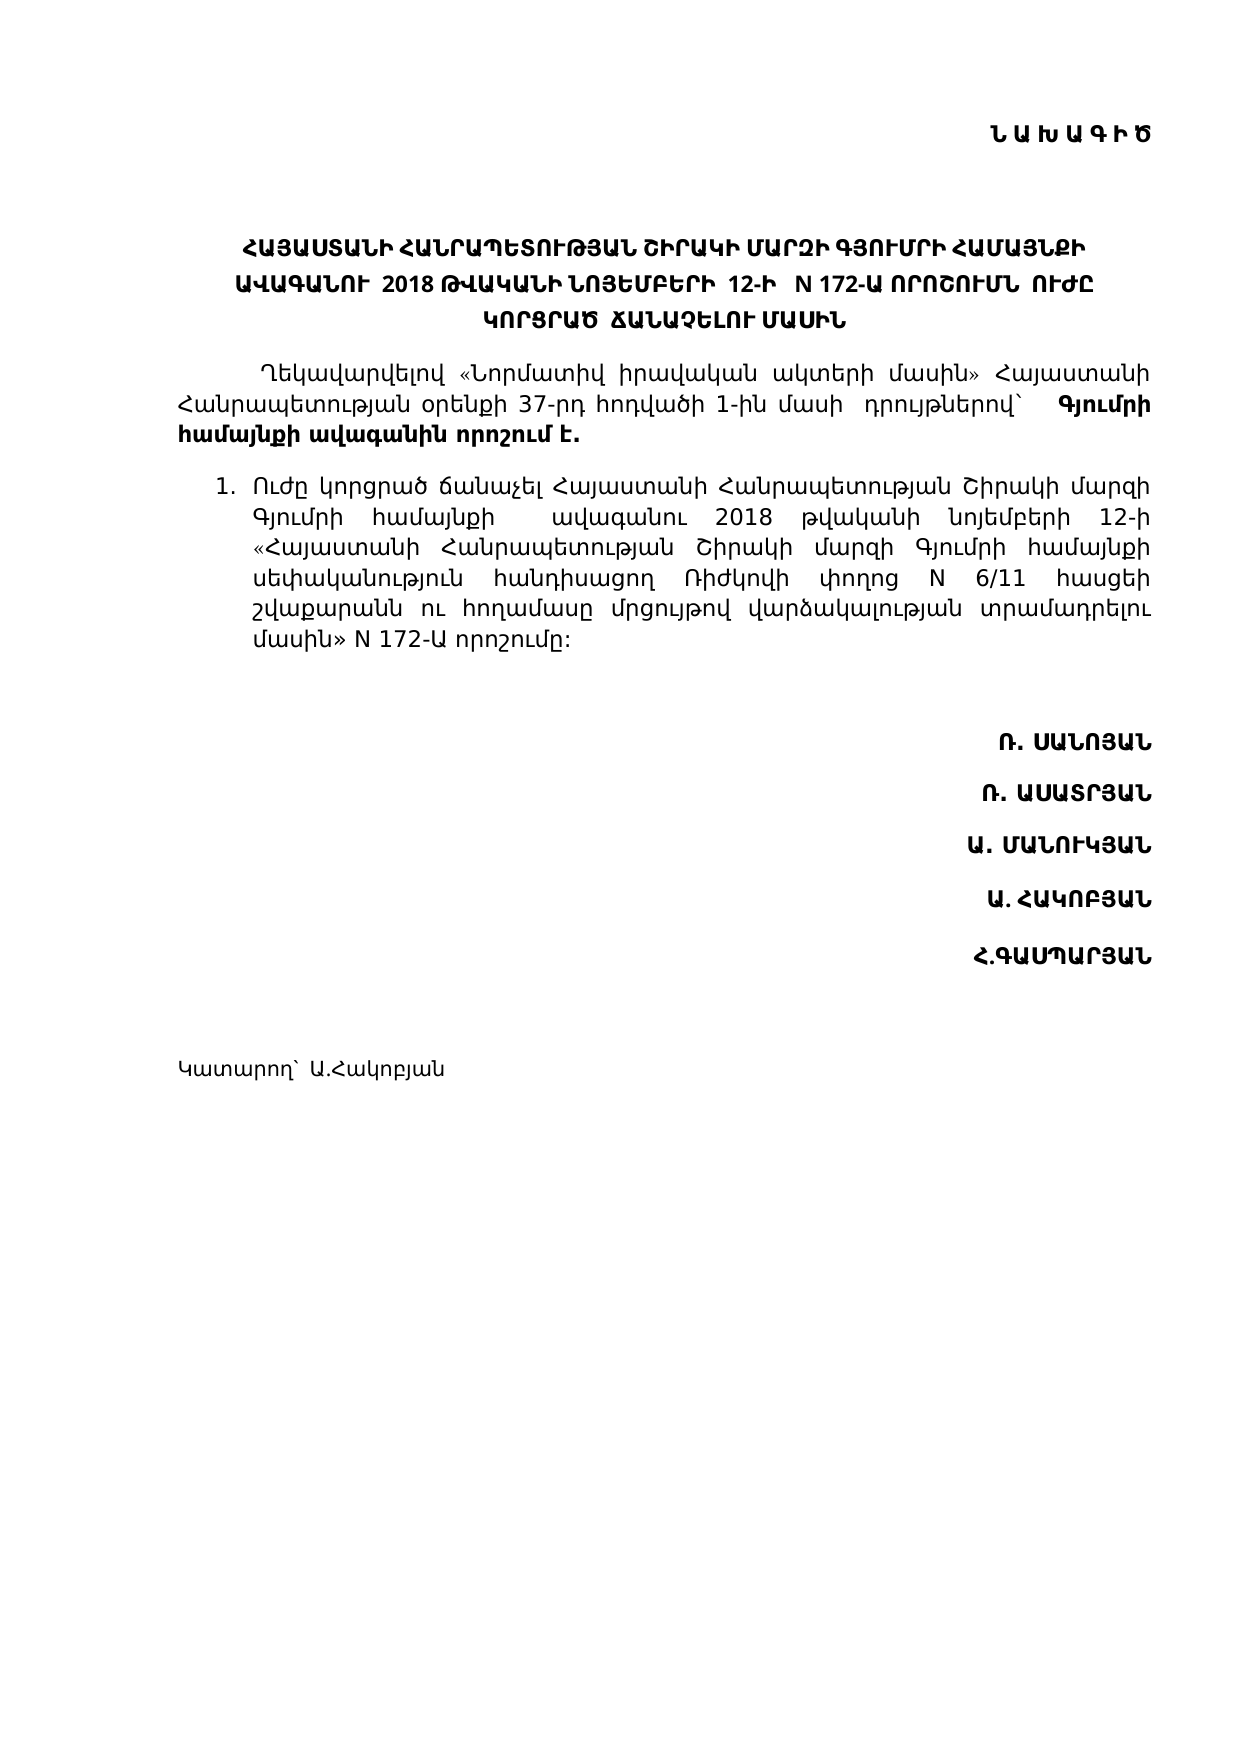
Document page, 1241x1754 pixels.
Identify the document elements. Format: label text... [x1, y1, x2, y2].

text Ռ. ՍԱՆՈՅԱՆ [177, 729, 1152, 756]
text Ն Ա Խ Ա Գ Ի Ծ [177, 118, 1152, 149]
text Ա. ՀԱԿՈԲՅԱՆ [177, 883, 1152, 915]
text Ռ. ԱՍԱՏՐՅԱՆ [177, 781, 1152, 807]
list Ուժը կորցրած ճանաչել Հայաստանի Հանրապետության Շիրակի մարզի Գյումրի համայնքի ավագանու 2018 թվականի նոյեմբերի 12-ի Հայաստանի Հանրապետության Շիրակի մարզի Գյումրի համայնքի սեփականություն հանդիսացող Ռիժկովի փողոց N 6/11 հասցեի շվաքարանն ու հողամասը մրցույթով վարձակալության տրամադրելու մասին» N 172-Ա որոշումը: [215, 473, 1152, 653]
text ՀԱՅԱՍՏԱՆԻ ՀԱՆՐԱՊԵՏՈՒԹՅԱՆ ՇԻՐԱԿԻ ՄԱՐԶԻ ԳՅՈՒՄՐԻ ՀԱՄԱՅՆՔԻ ԱՎԱԳԱՆՈՒ 2018 ԹՎԱԿԱՆԻ ՆՈՅԵՄԲԵՐԻ 12-Ի N 172-Ա ՈՐՈՇՈՒՄՆ ՈՒԺԸ ԿՈՐՑՐԱԾ ՃԱՆԱՉԵԼՈՒ ՄԱՍԻՆ [177, 232, 1152, 335]
text Ղեկավարվելով Նորմատիվ իրավական ակտերի մասին Հայաստանի Հանրապետության օրենքի 37-րդ հոդվածի 1-ին մասի դրույթներով` Գյումրի համայնքի ավագանին որոշում է. [177, 360, 1152, 448]
text Հ.ԳԱՍՊԱՐՅԱՆ [177, 940, 1152, 971]
text Ա. ՄԱՆՈՒԿՅԱՆ [177, 832, 1152, 859]
text Կատարող` Ա.Հակոբյան [177, 1054, 1152, 1082]
